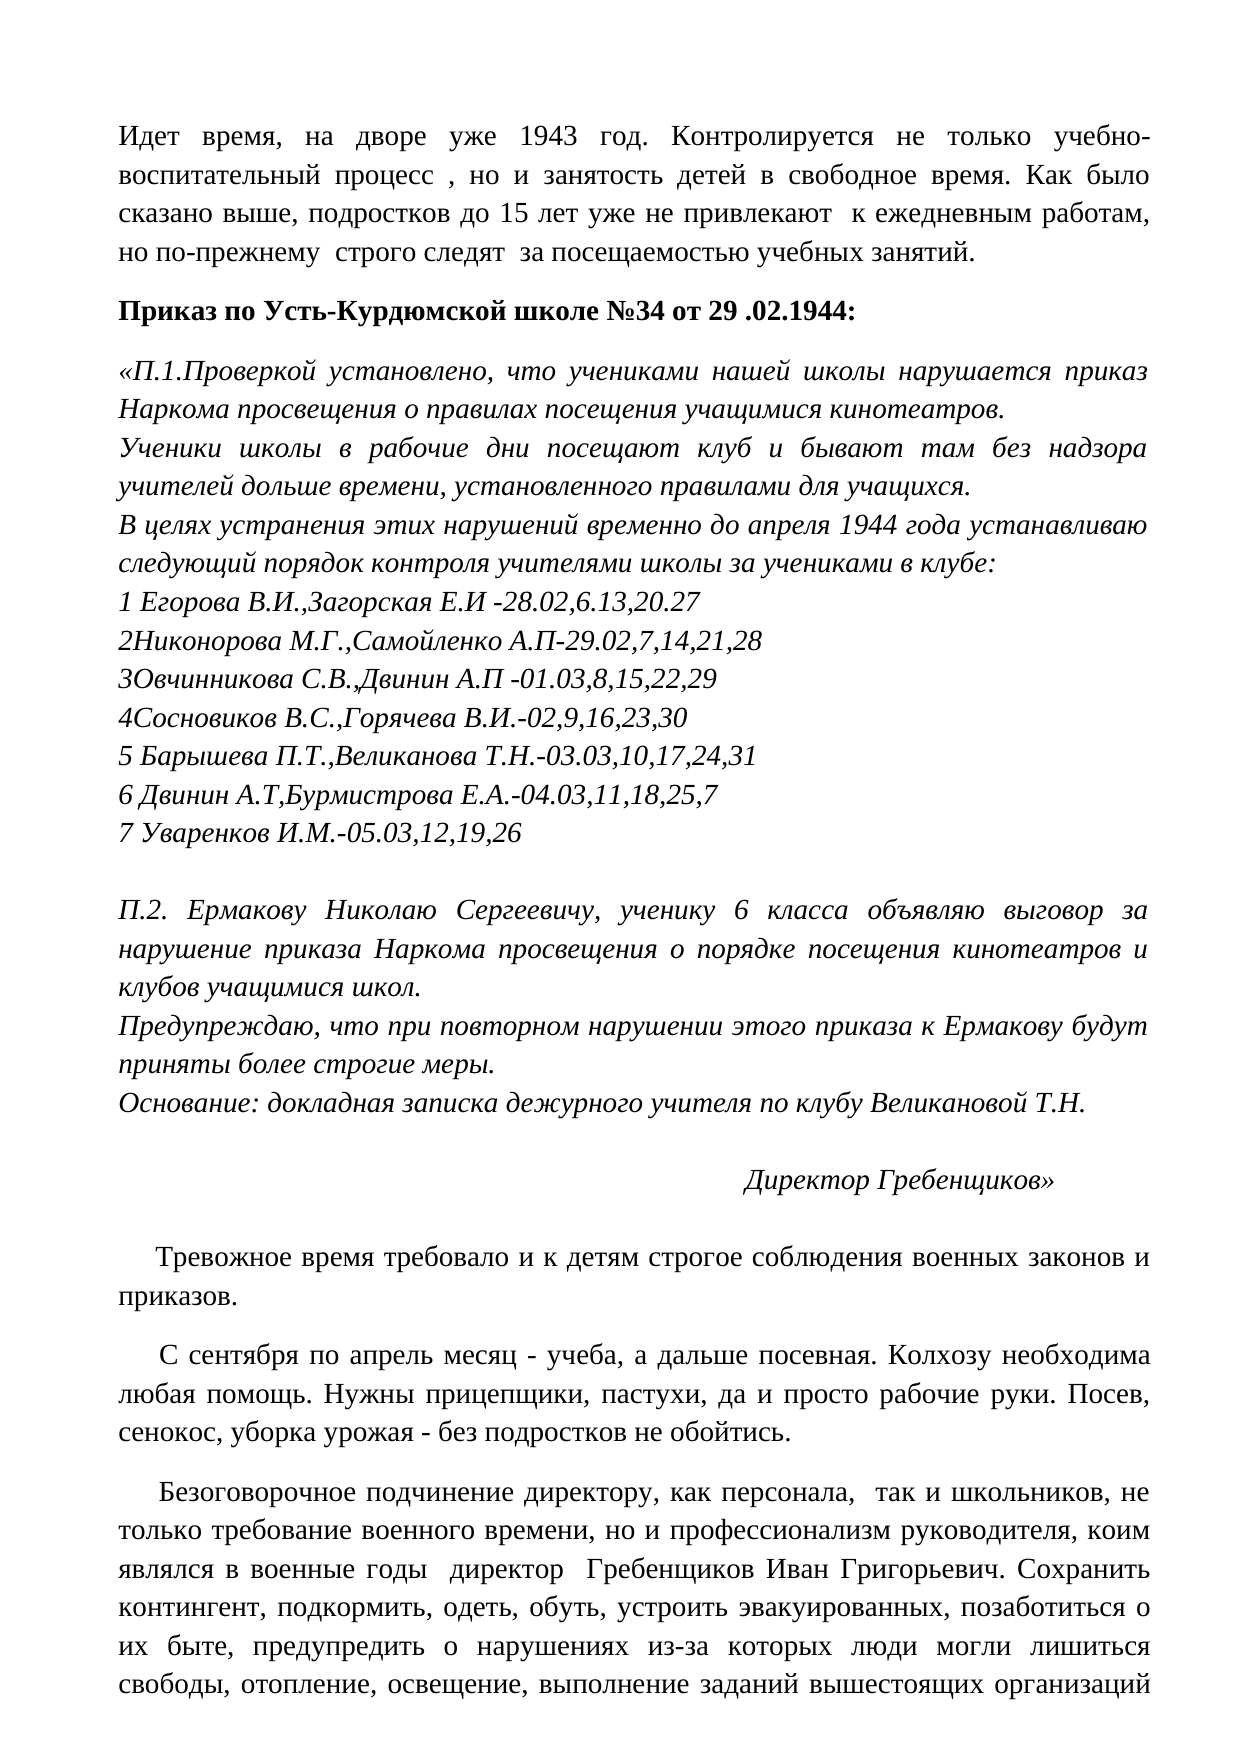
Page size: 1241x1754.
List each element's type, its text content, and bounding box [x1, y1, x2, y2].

text Приказ по Усть-Курдюмской школе №34 от 29 .02.1944: [118, 293, 1152, 327]
text Предупреждаю, что при повторном нарушении этого приказа к Ермакову будут приняты более строгие меры. [118, 1008, 1152, 1080]
text С сентября по апрель месяц - учеба, а дальше посевная. Колхозу необходима любая помощь. Нужны прицепщики, пастухи, да и просто рабочие руки. Посев, сенокос, уборка урожая - без подростков не обойтись. [118, 1337, 1152, 1448]
text Тревожное время требовало и к детям строгое соблюдения военных законов и приказов. [118, 1239, 1152, 1311]
text Директор Гребенщиков» [118, 1162, 1152, 1196]
text П.2. Ермакову Николаю Сергеевичу, ученику 6 класса объявляю выговор за нарушение приказа Наркома просвещения о порядке посещения кинотеатров и клубов учащимися школ. [118, 892, 1152, 1003]
text 4Сосновиков В.С.,Горячева В.И.-02,9,16,23,30 [118, 700, 1152, 733]
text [118, 1474, 1152, 1700]
text 6 Двинин А.Т,Бурмистрова Е.А.-04.03,11,18,25,7 [118, 777, 1152, 810]
text «П.1.Проверкой установлено, что учениками нашей школы нарушается приказ Наркома просвещения о правилах посещения учащимися кинотеатров. [118, 353, 1152, 425]
text 1 Егорова В.И.,Загорская Е.И -28.02,6.13,20.27 [118, 584, 1152, 618]
text 5 Барышева П.Т.,Великанова Т.Н.-03.03,10,17,24,31 [118, 738, 1152, 772]
text Идет время, на дворе уже 1943 год. Контролируется не только учебно-воспитательный процесс , но и занятость детей в свободное время. Как было сказано выше, подростков до 15 лет уже не привлекают к ежедневным работам, но по-прежнему строго следят за посещаемостью учебных занятий. [118, 118, 1152, 268]
text Основание: докладная записка дежурного учителя по клубу Великановой Т.Н. [118, 1085, 1152, 1119]
text 2Никонорова М.Г.,Самойленко А.П-29.02,7,14,21,28 [118, 623, 1152, 656]
text 7 Уваренков И.М.-05.03,12,19,26 [118, 815, 1152, 849]
text 3Овчинникова С.В.,Двинин А.П -01.03,8,15,22,29 [118, 661, 1152, 695]
text В целях устранения этих нарушений временно до апреля 1944 года устанавливаю следующий порядок контроля учителями школы за учениками в клубе: [118, 507, 1152, 579]
text Ученики школы в рабочие дни посещают клуб и бывают там без надзора учителей дольше времени, установленного правилами для учащихся. [118, 430, 1152, 502]
